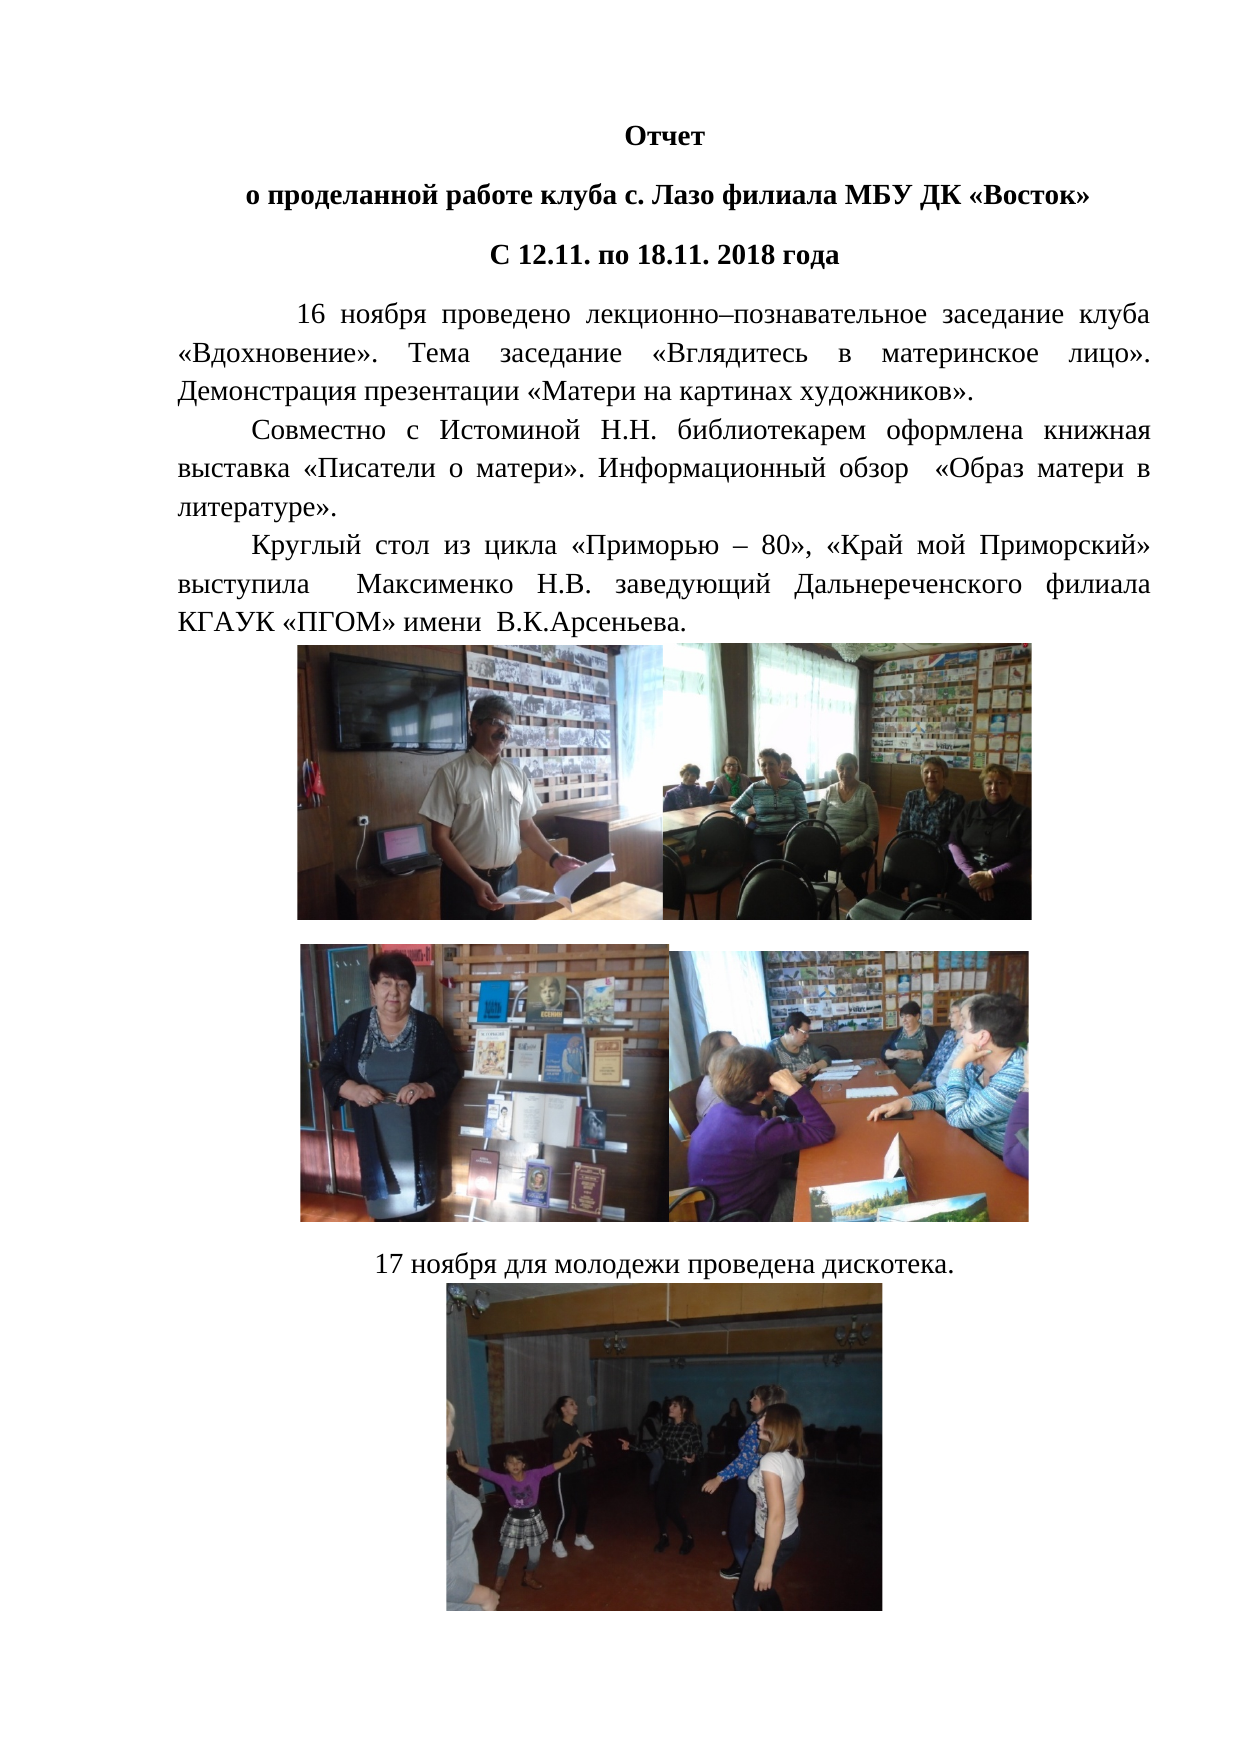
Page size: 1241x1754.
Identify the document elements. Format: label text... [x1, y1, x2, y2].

text Совместно с Истоминой Н.Н. библиотекарем оформлена книжная выставка «Писатели о матери». Информационный обзор «Образ матери в литературе». [177, 412, 1152, 522]
picture [300, 944, 1029, 1222]
picture [446, 1283, 883, 1611]
picture [297, 643, 1032, 920]
text о проделанной работе клуба с. Лазо филиала МБУ ДК «Восток» [177, 177, 1152, 211]
text Отчет [177, 118, 1152, 152]
text 16 ноября проведено лекционно–познавательное заседание клуба «Вдохновение». Тема заседание «Вглядитесь в материнское лицо». Демонстрация презентации «Матери на картинах художников». [177, 296, 1152, 407]
text Круглый стол из цикла «Приморью – 80», «Край мой Приморский» выступила Максименко Н.В. заведующий Дальнереченского филиала КГАУК «ПГОМ» имени В.К.Арсеньева. [177, 527, 1152, 638]
text С 12.11. по 18.11. 2018 года [177, 237, 1152, 270]
